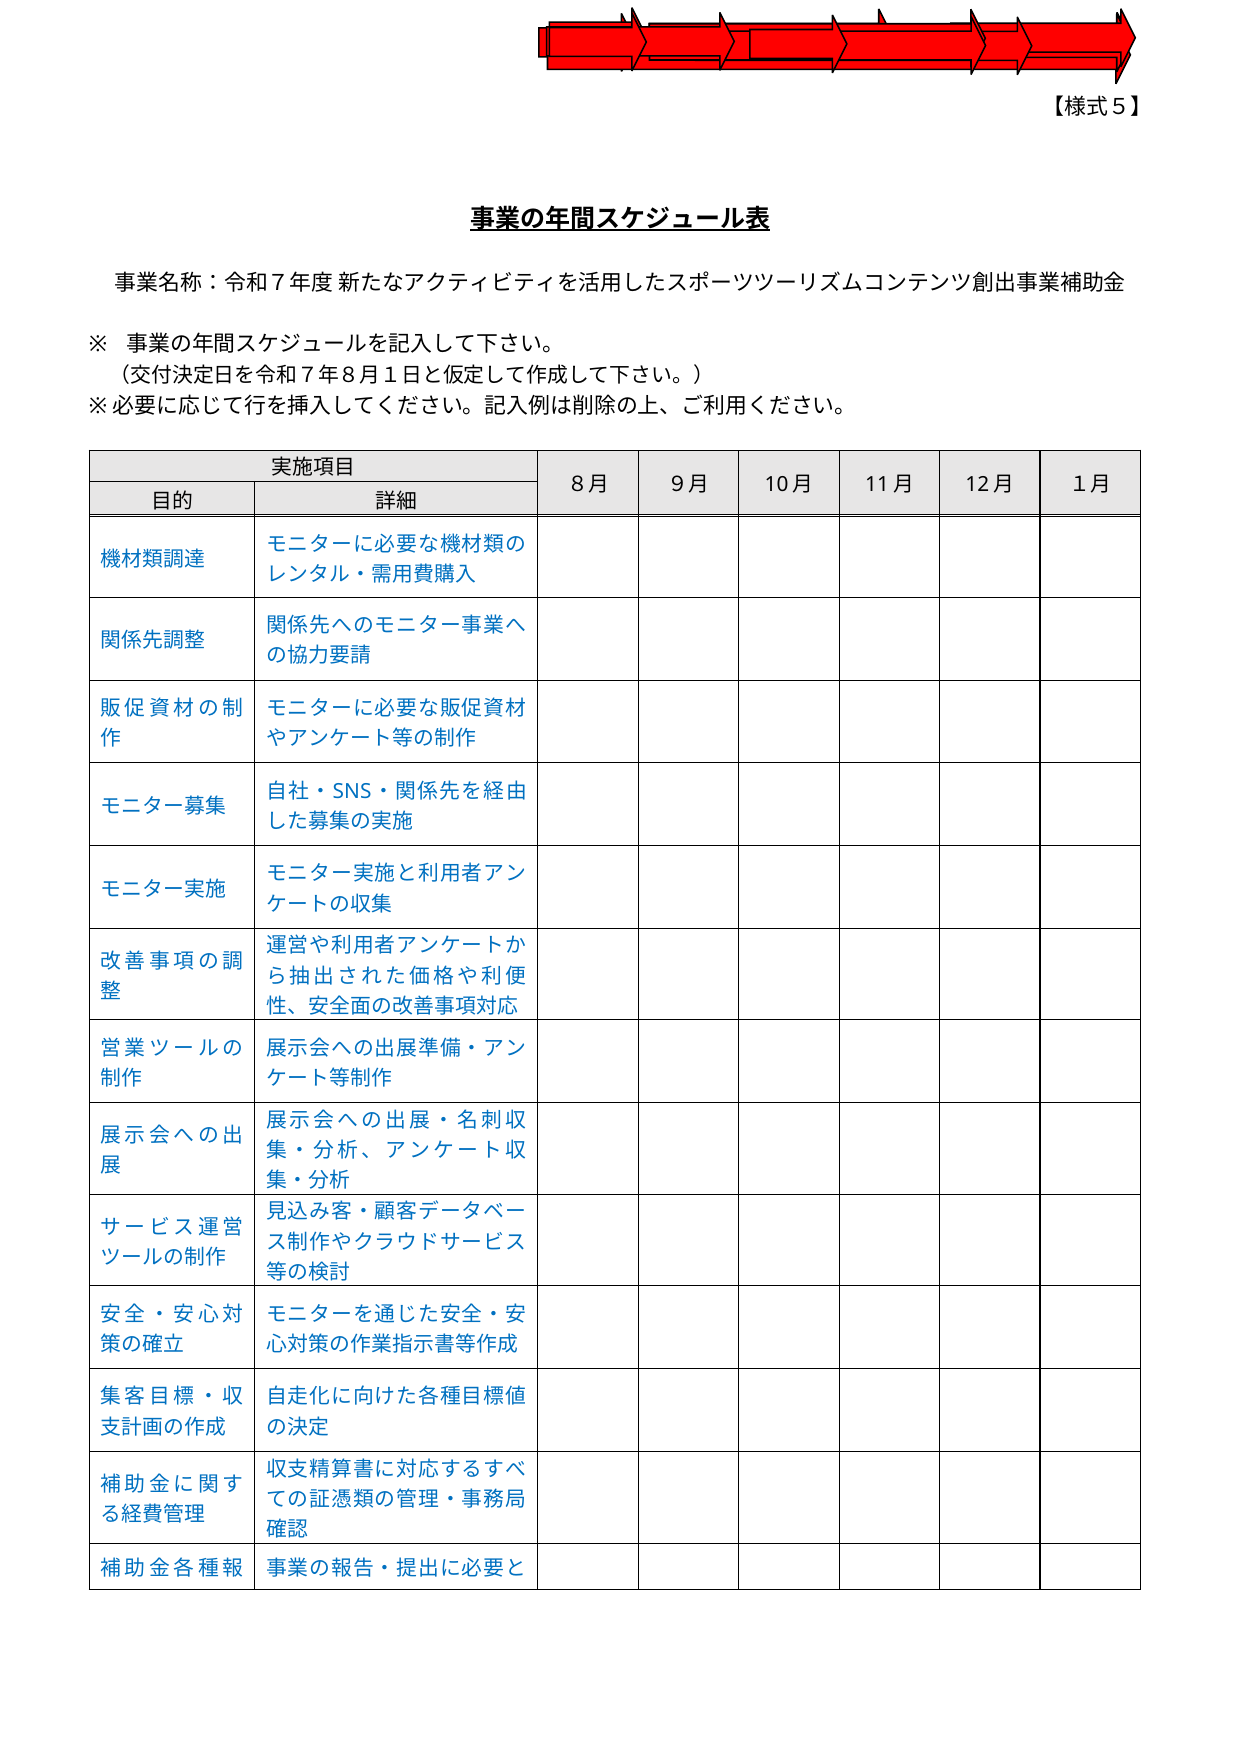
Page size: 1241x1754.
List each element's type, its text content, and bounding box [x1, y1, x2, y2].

table_cell [840, 598, 939, 679]
table_cell [840, 846, 939, 928]
table_cell 改善事項の調整 [90, 929, 254, 1019]
table_cell [639, 517, 738, 597]
table_cell [940, 763, 1039, 845]
table_cell [538, 598, 638, 679]
table_cell [538, 1452, 638, 1542]
table_cell モニターを通じた安全・安心対策の作業指示書等作成 [255, 1286, 537, 1368]
table_cell [739, 517, 839, 597]
table_cell [940, 598, 1039, 679]
table_cell [1041, 1195, 1140, 1285]
table_cell [1041, 681, 1140, 762]
table_cell [840, 929, 939, 1019]
table_cell [1041, 1544, 1140, 1588]
table_cell [639, 598, 738, 679]
table_cell [840, 1286, 939, 1368]
table_cell 関係先調整 [90, 598, 254, 679]
table_cell [538, 763, 638, 845]
table_cell [1041, 1369, 1140, 1451]
text 事業名称：令和７年度 新たなアクティビティを活用したスポーツツーリズムコンテンツ創出事業補助金 [89, 264, 1152, 296]
table_cell [639, 1369, 738, 1451]
table_cell [940, 929, 1039, 1019]
table_cell [538, 1369, 638, 1451]
table_cell モニター実施 [90, 846, 254, 928]
table_cell 機材類調達 [90, 517, 254, 597]
table_cell 安全・安心対策の確立 [90, 1286, 254, 1368]
table_cell [840, 1020, 939, 1102]
table_cell モニターに必要な販促資材やアンケート等の制作 [255, 681, 537, 762]
table_cell [739, 1286, 839, 1368]
table_cell [1041, 1452, 1140, 1542]
table_cell [940, 1369, 1039, 1451]
table_header 11月 [840, 451, 939, 514]
table_cell [739, 1544, 839, 1588]
table_cell [538, 1020, 638, 1102]
table_header ９月 [639, 451, 738, 514]
table_cell 補助金各種報告書類の作成 [90, 1544, 254, 1588]
list 事業の年間スケジュールを記入して下さい。 [89, 326, 1152, 358]
text 事業の年間スケジュール表 [89, 198, 1152, 235]
table_cell [840, 1369, 939, 1451]
table_cell [1041, 1286, 1140, 1368]
table_cell [739, 1020, 839, 1102]
table_cell [739, 846, 839, 928]
table_cell 展示会への出展・名刺収集・分析、アンケート収集・分析 [255, 1103, 537, 1194]
table_cell [639, 1195, 738, 1285]
table_cell [739, 1195, 839, 1285]
table_cell 自走化に向けた各種目標値の決定 [255, 1369, 537, 1451]
table_cell [1041, 929, 1140, 1019]
table_header 10月 [739, 451, 839, 514]
table_cell 展示会への出展 [90, 1103, 254, 1194]
table_cell サービス運営ツールの制作 [90, 1195, 254, 1285]
table_cell [940, 1103, 1039, 1194]
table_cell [255, 1544, 537, 1588]
table_cell [739, 598, 839, 679]
table_cell [639, 1103, 738, 1194]
table_cell [1041, 1103, 1140, 1194]
table_cell [940, 1452, 1039, 1542]
table_cell [739, 929, 839, 1019]
table_cell [840, 681, 939, 762]
table_cell [538, 1544, 638, 1588]
table_cell [1041, 517, 1140, 597]
table_cell モニター募集 [90, 763, 254, 845]
table_header 12月 [940, 451, 1039, 514]
table_cell [739, 1103, 839, 1194]
table_cell [639, 929, 738, 1019]
table_cell [1041, 846, 1140, 928]
table_cell 集客目標・収支計画の作成 [90, 1369, 254, 1451]
text （交付決定日を令和７年８月１日と仮定して作成して下さい。） [89, 358, 1152, 388]
table_cell [840, 1103, 939, 1194]
table_cell 補助金に関する経費管理 [90, 1452, 254, 1542]
table_cell 目的 [90, 482, 254, 514]
table_cell [739, 763, 839, 845]
table_cell [940, 1286, 1039, 1368]
table_cell [538, 517, 638, 597]
table_cell [639, 1020, 738, 1102]
table_cell 営業ツールの制作 [90, 1020, 254, 1102]
table_cell 見込み客・顧客データベース制作やクラウドサービス等の検討 [255, 1195, 537, 1285]
table_cell [840, 1452, 939, 1542]
table_cell モニターに必要な機材類のレンタル・需用費購入 [255, 517, 537, 597]
table_cell [538, 681, 638, 762]
table_cell 自社・SNS・関係先を経由した募集の実施 [255, 763, 537, 845]
table_cell [840, 1195, 939, 1285]
table_cell [840, 517, 939, 597]
table_cell 収支精算書に対応するすべての証憑類の管理・事務局確認 [255, 1452, 537, 1542]
table_cell [538, 846, 638, 928]
table_cell [538, 929, 638, 1019]
table_cell モニター実施と利用者アンケートの収集 [255, 846, 537, 928]
table_cell 展示会への出展準備・アンケート等制作 [255, 1020, 537, 1102]
table_cell [538, 1103, 638, 1194]
table_cell [739, 1452, 839, 1542]
table_header 実施項目 [90, 451, 537, 481]
table_header １月 [1041, 451, 1140, 514]
table_cell [940, 1544, 1039, 1588]
table_cell [538, 1286, 638, 1368]
table_cell [940, 517, 1039, 597]
table_cell [940, 681, 1039, 762]
table_cell [739, 681, 839, 762]
table_cell [639, 763, 738, 845]
table_cell 関係先へのモニター事業への協力要請 [255, 598, 537, 679]
table_cell [1041, 1020, 1140, 1102]
table_cell [639, 681, 738, 762]
table_cell [1041, 598, 1140, 679]
table_cell [538, 1195, 638, 1285]
table_cell 詳細 [255, 482, 537, 514]
table_cell [1041, 763, 1140, 845]
table_cell [639, 1286, 738, 1368]
table_cell 運営や利用者アンケートから抽出された価格や利便性、安全面の改善事項対応 [255, 929, 537, 1019]
table_cell [940, 1195, 1039, 1285]
table_cell [940, 846, 1039, 928]
table_cell [940, 1020, 1039, 1102]
table_cell 販促資材の制作 [90, 681, 254, 762]
table_cell [840, 1544, 939, 1588]
text ※ 必要に応じて行を挿入してください。記入例は削除の上、ご利用ください。 [89, 388, 1152, 420]
table_cell [639, 1452, 738, 1542]
table_header ８月 [538, 451, 638, 514]
table_cell [639, 1544, 738, 1588]
table_cell [739, 1369, 839, 1451]
table_cell [639, 846, 738, 928]
table_cell [840, 763, 939, 845]
